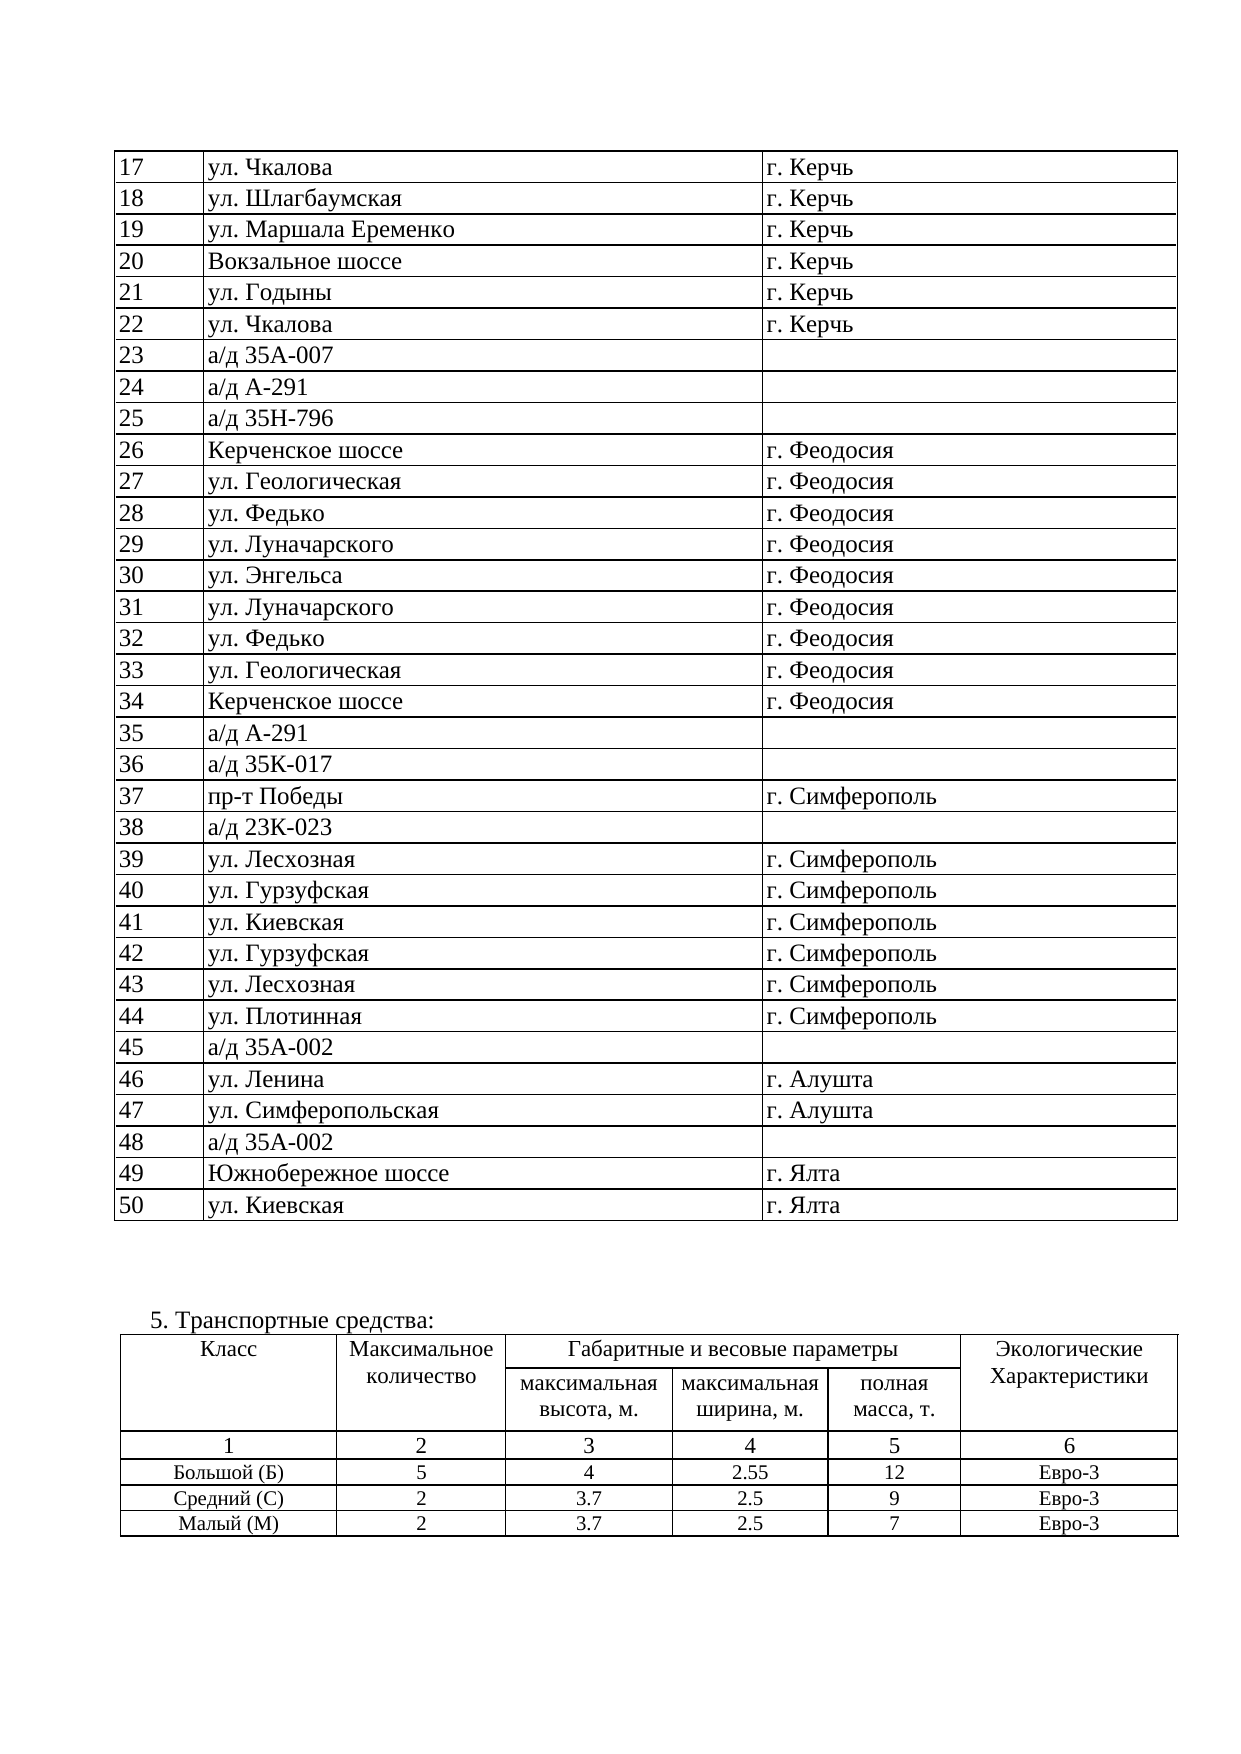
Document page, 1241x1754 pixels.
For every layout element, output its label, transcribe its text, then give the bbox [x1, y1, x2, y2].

table_cell 18 [115, 183, 203, 213]
table_cell г. Симферополь [763, 936, 1177, 968]
table_cell ул. Энгельса [204, 561, 762, 590]
table_cell а/д 35А-002 [204, 1127, 762, 1157]
table_cell 48 [115, 1126, 203, 1157]
table_cell 6 [961, 1432, 1177, 1458]
table_cell 34 [115, 686, 203, 716]
table_cell ул. Чкалова [204, 309, 762, 339]
table_cell Средний (С) [121, 1486, 336, 1509]
table_cell 40 [115, 875, 203, 905]
table_cell 23 [115, 340, 203, 370]
table_cell 43 [115, 969, 203, 999]
table_cell [763, 811, 1177, 842]
table_cell ул. Лесхозная [204, 970, 762, 999]
table_cell г. Симферополь [763, 779, 1177, 811]
table_cell г. Феодосия [763, 685, 1177, 716]
table_header Класс [121, 1335, 336, 1430]
table_cell 3.7 [506, 1511, 672, 1535]
table_cell 49 [115, 1158, 203, 1188]
table_cell а/д 35А-007 [204, 340, 762, 370]
table_cell 28 [115, 497, 203, 527]
table_cell 4 [506, 1460, 672, 1484]
table_cell 2.55 [673, 1460, 827, 1484]
table_cell г. Симферополь [763, 874, 1177, 905]
table_cell 42 [115, 938, 203, 968]
table_cell [763, 339, 1177, 370]
table_cell ул. Шлагбаумская [204, 183, 762, 213]
table_cell г. Керчь [763, 307, 1177, 339]
table_cell 2.5 [673, 1486, 827, 1509]
table_cell Керченское шоссе [204, 435, 762, 464]
table_cell 22 [115, 308, 203, 339]
text 5. Транспортные средства: [150, 1305, 1090, 1334]
table_cell [763, 716, 1177, 748]
table_cell Большой (Б) [121, 1460, 336, 1484]
table_cell г. Ялта [763, 1157, 1177, 1188]
table_cell 41 [115, 906, 203, 936]
table_cell [763, 370, 1177, 402]
table_cell 33 [115, 654, 203, 685]
table_cell 32 [115, 623, 203, 653]
table_cell 3.7 [506, 1486, 672, 1509]
table_cell ул. Луначарского [204, 529, 762, 559]
table_cell г. Керчь [763, 181, 1177, 213]
table_cell 2 [337, 1511, 505, 1535]
table_cell г. Керчь [763, 213, 1177, 244]
table_cell г. Симферополь [763, 842, 1177, 873]
table_cell ул. Плотинная [204, 1001, 762, 1031]
table_cell Вокзальное шоссе [204, 246, 762, 276]
table_cell а/д А-291 [204, 718, 762, 748]
table_cell 38 [115, 812, 203, 842]
table_cell г. Феодосия [763, 465, 1177, 496]
table_cell 2 [337, 1486, 505, 1509]
table_cell 37 [115, 780, 203, 811]
table_cell Евро-3 [961, 1511, 1177, 1535]
table_cell 50 [115, 1189, 203, 1219]
table_cell г. Феодосия [763, 528, 1177, 559]
table_cell Евро-3 [961, 1486, 1177, 1509]
table_cell ул. Симферопольская [204, 1095, 762, 1125]
table_cell г. Керчь [763, 152, 1177, 181]
table_cell ул. Лесхозная [204, 844, 762, 873]
table_cell 7 [829, 1511, 960, 1535]
table_cell ул. Геологическая [204, 466, 762, 496]
table_cell максимальная ширина, м. [673, 1369, 827, 1430]
table_cell 31 [115, 591, 203, 622]
table_cell г. Алушта [763, 1062, 1177, 1094]
table_cell ул. Маршала Еременко [204, 215, 762, 244]
table_cell пр-т Победы [204, 781, 762, 811]
table_cell г. Симферополь [763, 968, 1177, 999]
table_cell 19 [115, 214, 203, 244]
table_cell [763, 402, 1177, 433]
table_cell полная масса, т. [829, 1369, 960, 1430]
table_cell 45 [115, 1032, 203, 1062]
table_cell максимальная высота, м. [506, 1369, 672, 1430]
table_cell 26 [115, 434, 203, 464]
table_cell г. Ялта [763, 1188, 1177, 1219]
table_cell 29 [115, 529, 203, 559]
table_cell а/д 35К-017 [204, 749, 762, 779]
table_header Габаритные и весовые параметры [506, 1335, 960, 1367]
table_cell Керченское шоссе [204, 686, 762, 716]
table_cell 20 [115, 245, 203, 276]
table_cell 5 [337, 1460, 505, 1484]
table_cell г. Феодосия [763, 590, 1177, 622]
table_cell ул. Чкалова [204, 152, 762, 181]
table_header Максимальное количество [337, 1335, 505, 1430]
table_cell г. Керчь [763, 244, 1177, 276]
table_cell 4 [673, 1432, 827, 1458]
table_cell 5 [829, 1432, 960, 1458]
table_cell 1 [121, 1432, 336, 1458]
table_cell ул. Гурзуфская [204, 938, 762, 968]
table_cell 2.5 [673, 1511, 827, 1535]
table_cell ул. Ленина [204, 1064, 762, 1094]
table_cell г. Феодосия [763, 559, 1177, 590]
table_cell 39 [115, 843, 203, 873]
table_cell 36 [115, 749, 203, 779]
table_cell 3 [506, 1432, 672, 1458]
table_cell 12 [829, 1460, 960, 1484]
table_cell 30 [115, 560, 203, 590]
table_cell 25 [115, 403, 203, 433]
table_cell ул. Геологическая [204, 655, 762, 685]
table_cell г. Феодосия [763, 496, 1177, 527]
table_cell г. Керчь [763, 276, 1177, 307]
table_cell а/д 35Н-796 [204, 403, 762, 433]
table_cell ул. Луначарского [204, 592, 762, 622]
table_cell 35 [115, 717, 203, 748]
table_cell 46 [115, 1063, 203, 1094]
table_cell Малый (М) [121, 1511, 336, 1535]
table_cell ул. Федько [204, 498, 762, 527]
table_cell а/д 23К-023 [204, 812, 762, 842]
table_cell г. Феодосия [763, 653, 1177, 685]
table_cell г. Феодосия [763, 622, 1177, 653]
table_header Экологические Характеристики [961, 1335, 1177, 1430]
table_cell 47 [115, 1095, 203, 1125]
table_cell 44 [115, 1000, 203, 1031]
table_cell 21 [115, 277, 203, 307]
table_cell Южнобережное шоссе [204, 1158, 762, 1188]
table_cell а/д 35А-002 [204, 1032, 762, 1062]
table_cell г. Феодосия [763, 433, 1177, 464]
table_cell ул. Киевская [204, 907, 762, 936]
table_cell 9 [829, 1486, 960, 1509]
table_cell г. Симферополь [763, 999, 1177, 1031]
table_cell 2 [337, 1432, 505, 1458]
table_cell [763, 1031, 1177, 1062]
table_cell 27 [115, 466, 203, 496]
table_cell [763, 748, 1177, 779]
table_cell а/д А-291 [204, 372, 762, 402]
table_cell ул. Годыны [204, 277, 762, 307]
table_cell Евро-3 [961, 1460, 1177, 1484]
table_cell 17 [115, 152, 203, 181]
table_cell ул. Федько [204, 623, 762, 653]
table_cell [763, 1125, 1177, 1157]
table_cell ул. Киевская [204, 1190, 762, 1219]
table_cell ул. Гурзуфская [204, 875, 762, 905]
table_cell г. Алушта [763, 1094, 1177, 1125]
table_cell 24 [115, 371, 203, 402]
table_cell г. Симферополь [763, 905, 1177, 936]
